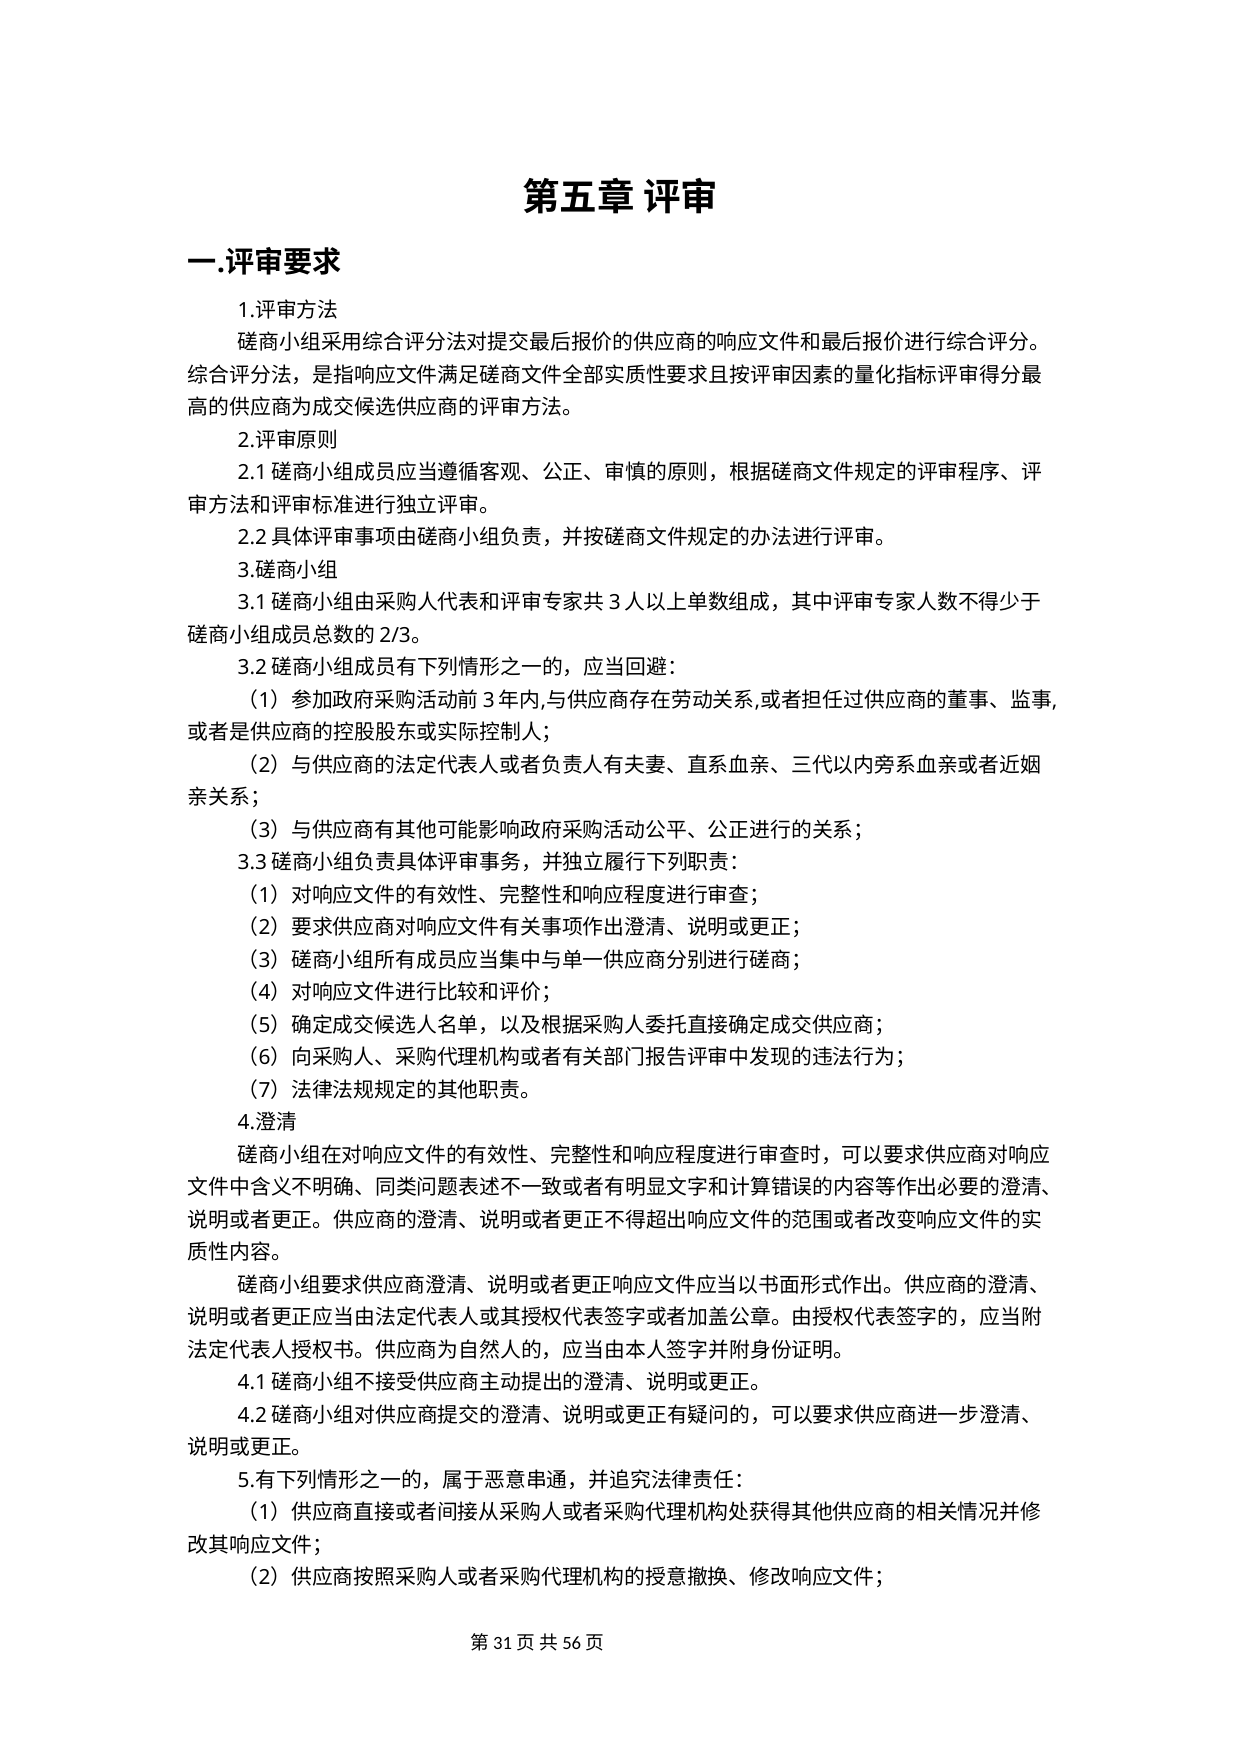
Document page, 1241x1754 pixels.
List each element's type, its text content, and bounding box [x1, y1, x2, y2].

text 2.评审原则 [187, 422, 1053, 454]
text （2）供应商按照采购人或者采购代理机构的授意撤换、修改响应文件； [187, 1559, 1053, 1592]
text 磋商小组在对响应文件的有效性、完整性和响应程度进行审查时，可以要求供应商对响应文件中含义不明确、同类问题表述不一致或者有明显文字和计算错误的内容等作出必要的澄清、说明或者更正。供应商的澄清、说明或者更正不得超出响应文件的范围或者改变响应文件的实质性内容。 [187, 1137, 1053, 1267]
text 1.评审方法 [187, 292, 1053, 324]
text （2）与供应商的法定代表人或者负责人有夫妻、直系血亲、三代以内旁系血亲或者近姻亲关系； [187, 747, 1053, 812]
text 3.3磋商小组负责具体评审事务，并独立履行下列职责： [187, 844, 1053, 877]
text 磋商小组要求供应商澄清、说明或者更正响应文件应当以书面形式作出。供应商的澄清、说明或者更正应当由法定代表人或其授权代表签字或者加盖公章。由授权代表签字的，应当附法定代表人授权书。供应商为自然人的，应当由本人签字并附身份证明。 [187, 1267, 1053, 1364]
text 第五章 评审 [187, 162, 1053, 227]
text （6）向采购人、采购代理机构或者有关部门报告评审中发现的违法行为； [187, 1039, 1053, 1072]
text 2.1磋商小组成员应当遵循客观、公正、审慎的原则，根据磋商文件规定的评审程序、评审方法和评审标准进行独立评审。 [187, 454, 1053, 519]
text （7）法律法规规定的其他职责。 [187, 1072, 1053, 1104]
text 4.2磋商小组对供应商提交的澄清、说明或更正有疑问的，可以要求供应商进一步澄清、说明或更正。 [187, 1397, 1053, 1462]
text 5.有下列情形之一的，属于恶意串通，并追究法律责任： [187, 1462, 1053, 1494]
text （1）供应商直接或者间接从采购人或者采购代理机构处获得其他供应商的相关情况并修改其响应文件； [187, 1494, 1053, 1559]
text 3.1磋商小组由采购人代表和评审专家共3人以上单数组成，其中评审专家人数不得少于磋商小组成员总数的2/3。 [187, 584, 1053, 649]
text 4.1磋商小组不接受供应商主动提出的澄清、说明或更正。 [187, 1364, 1053, 1397]
text （1）对响应文件的有效性、完整性和响应程度进行审查； [187, 877, 1053, 909]
text （3）磋商小组所有成员应当集中与单一供应商分别进行磋商； [187, 942, 1053, 974]
text 4.澄清 [187, 1104, 1053, 1137]
text （4）对响应文件进行比较和评价； [187, 974, 1053, 1007]
text （2）要求供应商对响应文件有关事项作出澄清、说明或更正； [187, 909, 1053, 942]
text 3.2磋商小组成员有下列情形之一的，应当回避： [187, 649, 1053, 682]
text （1）参加政府采购活动前3年内,与供应商存在劳动关系,或者担任过供应商的董事、监事,或者是供应商的控股股东或实际控制人； [187, 682, 1053, 747]
text （3）与供应商有其他可能影响政府采购活动公平、公正进行的关系； [187, 812, 1053, 844]
text 一.评审要求 [187, 227, 1053, 292]
text 磋商小组采用综合评分法对提交最后报价的供应商的响应文件和最后报价进行综合评分。综合评分法，是指响应文件满足磋商文件全部实质性要求且按评审因素的量化指标评审得分最高的供应商为成交候选供应商的评审方法。 [187, 324, 1053, 422]
text 3.磋商小组 [187, 552, 1053, 584]
text 2.2具体评审事项由磋商小组负责，并按磋商文件规定的办法进行评审。 [187, 519, 1053, 552]
text （5）确定成交候选人名单，以及根据采购人委托直接确定成交供应商； [187, 1007, 1053, 1039]
